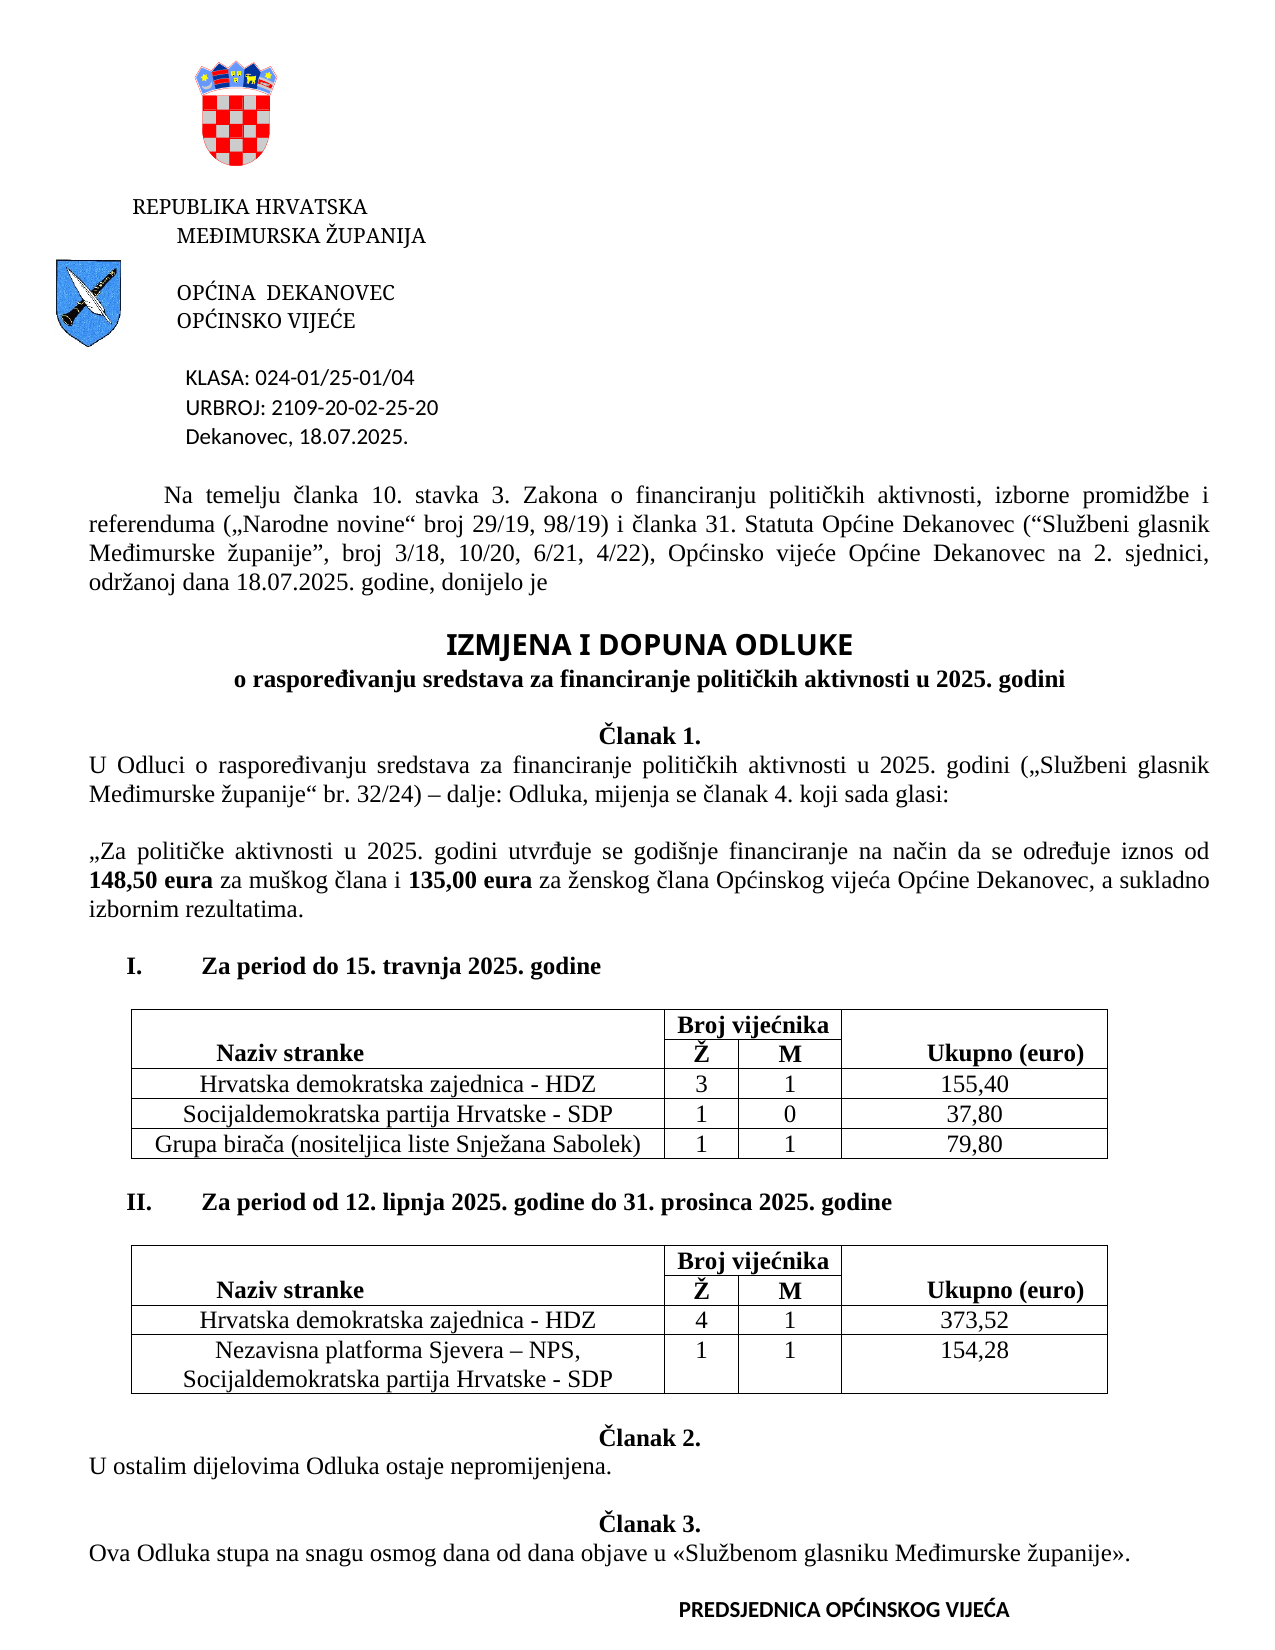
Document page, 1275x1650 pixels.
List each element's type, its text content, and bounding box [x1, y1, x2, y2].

table_header Broj vijećnika [665, 1010, 841, 1038]
table_cell M [739, 1040, 841, 1068]
table_header Ukupno (euro) [842, 1246, 1107, 1304]
table_cell Nezavisna platforma Sjevera – NPS, Socijaldemokratska partija Hrvatske - SDP [132, 1335, 664, 1393]
text REPUBLIKA HRVATSKA [89, 192, 1211, 221]
text Članak 2. [89, 1423, 1211, 1451]
table_cell 155,40 [842, 1069, 1107, 1098]
table_cell Hrvatska demokratska zajednica - HDZ [132, 1306, 664, 1334]
text U Odluci o raspoređivanju sredstava za financiranje političkih aktivnosti u 2025. godini („Službeni glasnik Međimurske županije“ br. 32/24) – dalje: Odluka, mijenja se članak 4. koji sada glasi: [89, 750, 1211, 807]
text o raspoređivanju sredstava za financiranje političkih aktivnosti u 2025. godini [89, 664, 1211, 692]
table_header Broj vijećnika [665, 1246, 841, 1275]
table_cell 79,80 [842, 1129, 1107, 1158]
table_cell 1 [739, 1069, 841, 1098]
table_cell Ž [665, 1276, 738, 1304]
subtitle IZMJENA I DOPUNA ODLUKE [89, 624, 1211, 664]
text PREDSJEDNICA OPĆINSKOG VIJEĆA [605, 1595, 1211, 1623]
table_cell 1 [665, 1129, 738, 1158]
picture [40, 247, 136, 360]
text MEĐIMURSKA ŽUPANIJA [89, 221, 1211, 249]
text Članak 1. [89, 721, 1211, 750]
table_cell Grupa birača (nositeljica liste Snježana Sabolek) [132, 1129, 664, 1158]
table_cell Hrvatska demokratska zajednica - HDZ [132, 1069, 664, 1098]
table_cell 37,80 [842, 1099, 1107, 1128]
table_cell 1 [665, 1335, 738, 1393]
table_cell 1 [739, 1129, 841, 1158]
table_header Ukupno (euro) [842, 1010, 1107, 1068]
table_cell 1 [739, 1335, 841, 1393]
table_cell 0 [739, 1099, 841, 1128]
text „Za političke aktivnosti u 2025. godini utvrđuje se godišnje financiranje na način da se određuje iznos od 148,50 eura za muškog člana i 135,00 eura za ženskog člana Općinskog vijeća Općine Dekanovec, a sukladno izbornim rezultatima. [89, 836, 1211, 922]
text Na temelju članka 10. stavka 3. Zakona o financiranju političkih aktivnosti, izborne promidžbe i referenduma („Narodne novine“ broj 29/19, 98/19) i članka 31. Statuta Općine Dekanovec (“Službeni glasnik Međimurske županije”, broj 3/18, 10/20, 6/21, 4/22), Općinsko vijeće Općine Dekanovec na 2. sjednici, održanoj dana 18.07.2025. godine, donijelo je [89, 480, 1211, 595]
list Za period do 15. travnja 2025. godine [126, 951, 1211, 980]
table_cell 154,28 [842, 1335, 1107, 1393]
text URBROJ: 2109-20-02-25-20 [185, 393, 1211, 421]
text Članak 3. [89, 1509, 1211, 1538]
text OPĆINSKO VIJEĆE [136, 306, 1211, 335]
table_header Naziv stranke [132, 1246, 664, 1304]
text Dekanovec, 18.07.2025. [185, 422, 1211, 450]
table_cell M [739, 1276, 841, 1304]
table_cell 373,52 [842, 1306, 1107, 1334]
text Ova Odluka stupa na snagu osmog dana od dana objave u «Službenom glasniku Međimurske županije». [89, 1538, 1211, 1566]
table_cell Ž [665, 1040, 738, 1068]
text OPĆINA DEKANOVEC [136, 278, 1211, 306]
table_cell Socijaldemokratska partija Hrvatske - SDP [132, 1099, 664, 1128]
table_cell 4 [665, 1306, 738, 1334]
text KLASA: 024-01/25-01/04 [185, 363, 1211, 391]
text U ostalim dijelovima Odluka ostaje nepromijenjena. [89, 1451, 1211, 1480]
list Za period od 12. lipnja 2025. godine do 31. prosinca 2025. godine [126, 1187, 1211, 1216]
table_cell 3 [665, 1069, 738, 1098]
table_cell 1 [739, 1306, 841, 1334]
table_cell 1 [665, 1099, 738, 1128]
table_header Naziv stranke [132, 1010, 664, 1068]
